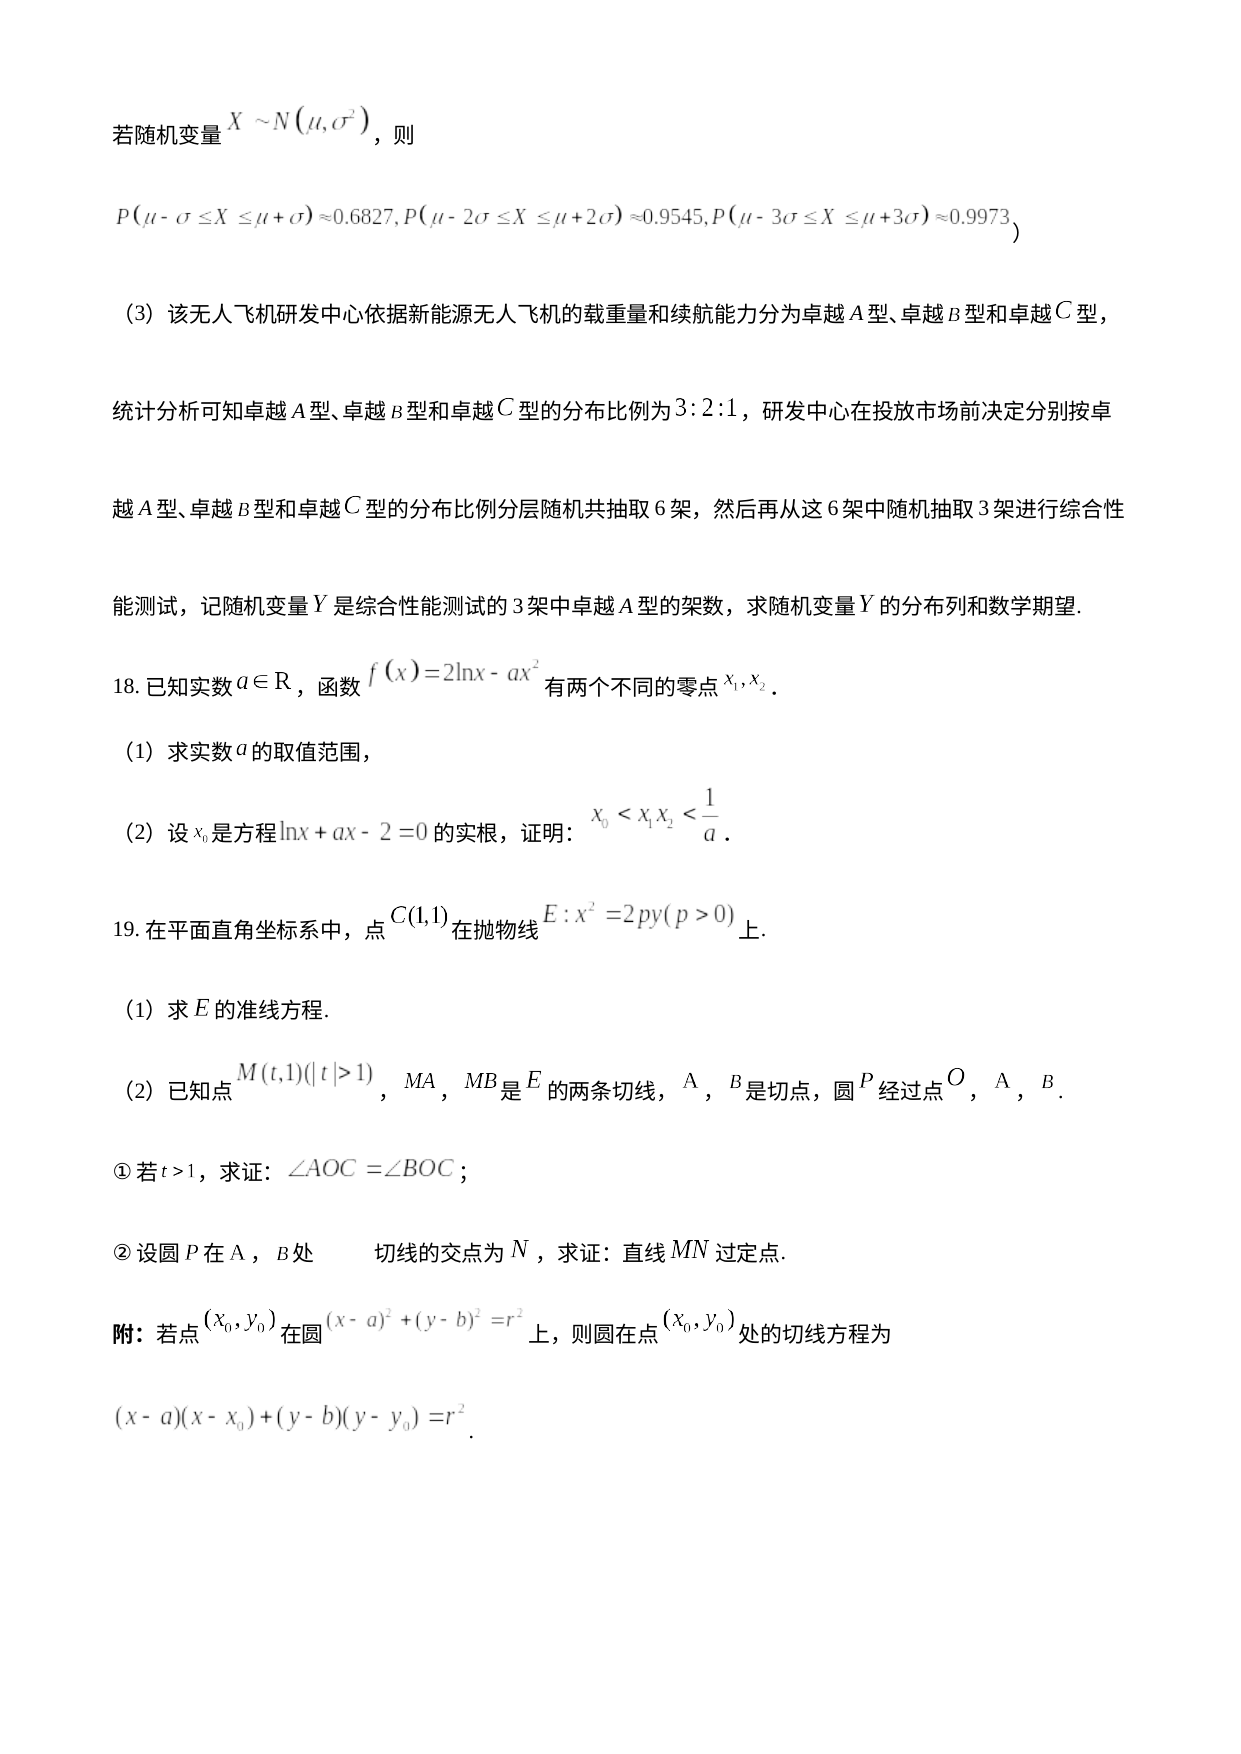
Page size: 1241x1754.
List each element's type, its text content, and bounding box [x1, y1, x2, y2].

text 18. 已知实数，函数有两个不同的零点． [112, 653, 1128, 718]
text （2）设是方程的实根，证明：． [112, 783, 1128, 880]
text 19. 在平面直角坐标系中，点在抛物线上. [112, 896, 1128, 961]
text （3）该无人飞机研发中心依据新能源无人飞机的载重量和续航能力分为卓越A型､卓越型和卓越型，统计分析可知卓越A型､卓越型和卓越型的分布比例为，研发中心在投放市场前决定分别按卓越A型､卓越型和卓越型的分布比例分层随机共抽取6架，然后再从这6架中随机抽取3架进行综合性能测试，记随机变量是综合性能测试的3架中卓越A型的架数，求随机变量的分布列和数学期望. [112, 280, 1128, 638]
text ①若，求证：； [112, 1138, 1128, 1203]
text （1）求实数的取值范围， [112, 734, 1128, 767]
text ②设圆在，处切线的交点为，求证：直线过定点. [112, 1219, 1128, 1284]
text 附：若点在圆上，则圆在点处的切线方程为. [112, 1300, 1128, 1463]
text （1）求的准线方程. [112, 977, 1128, 1042]
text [112, 102, 1128, 264]
text （2）已知点，，是的两条切线，，是切点，圆经过点，，. [112, 1058, 1128, 1123]
